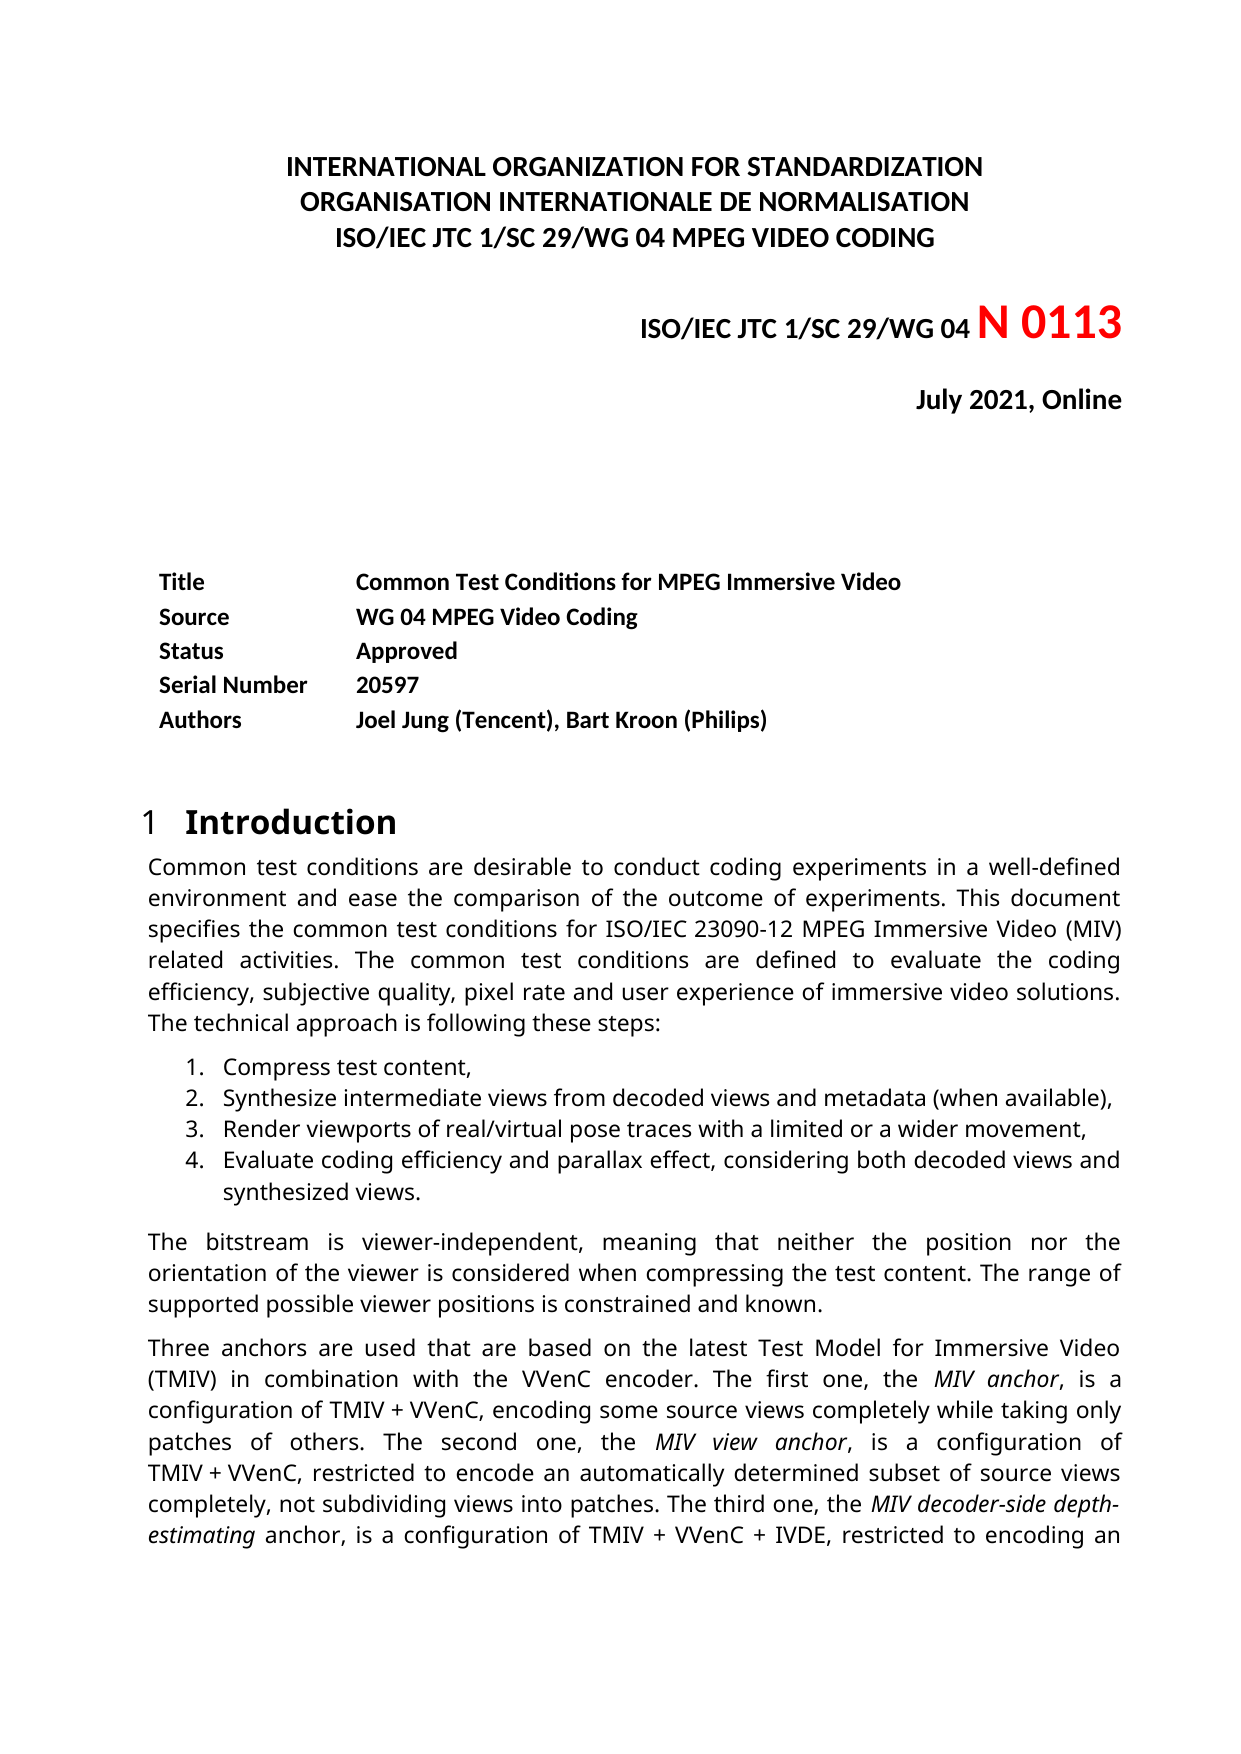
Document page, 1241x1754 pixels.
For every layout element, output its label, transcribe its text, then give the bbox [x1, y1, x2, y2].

table_cell Status [148, 635, 344, 669]
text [148, 1332, 1122, 1550]
text INTERNATIONAL ORGANIZATION FOR STANDARDIZATION [148, 148, 1122, 183]
list Compress test content, [185, 1050, 1122, 1082]
list Render viewports of real/virtual pose traces with a limited or a wider movement, [185, 1113, 1122, 1144]
table_header Common Test Conditions for MPEG Immersive Video [345, 566, 1207, 601]
list Evaluate coding efficiency and parallax effect, considering both decoded views and synthesized views. [185, 1144, 1122, 1207]
text ISO/IEC JTC 1/SC 29/WG 04 MPEG VIDEO CODING [148, 219, 1122, 254]
table_cell 20597 [345, 670, 1207, 704]
text The bitstream is viewer-independent, meaning that neither the position nor the orientation of the viewer is considered when compressing the test content. The range of supported possible viewer positions is constrained and known. [148, 1225, 1122, 1319]
table_cell Authors [148, 704, 344, 774]
table_cell Joel Jung (Tencent), Bart Kroon (Philips) [345, 704, 1207, 774]
text Common test conditions are desirable to conduct coding experiments in a well-defined environment and ease the comparison of the outcome of experiments. This document specifies the common test conditions for ISO/IEC 23090-12 MPEG Immersive Video (MIV) related activities. The common test conditions are defined to evaluate the coding efficiency, subjective quality, pixel rate and user experience of immersive video solutions. The technical approach is following these steps: [148, 850, 1122, 1038]
table_cell Approved [345, 635, 1207, 669]
table_cell Serial Number [148, 670, 344, 704]
table_cell WG 04 MPEG Video Coding [345, 601, 1207, 635]
table_cell Source [148, 601, 344, 635]
text ISO/IEC JTC 1/SC 29/WG 04 N 0113 [148, 290, 1122, 351]
list Synthesize intermediate views from decoded views and metadata (when available), [185, 1082, 1122, 1113]
text ORGANISATION INTERNATIONALE DE NORMALISATION [148, 183, 1122, 219]
table_header Title [148, 566, 344, 601]
text July 2021, Online [148, 381, 1122, 417]
list Introduction [140, 799, 1122, 844]
